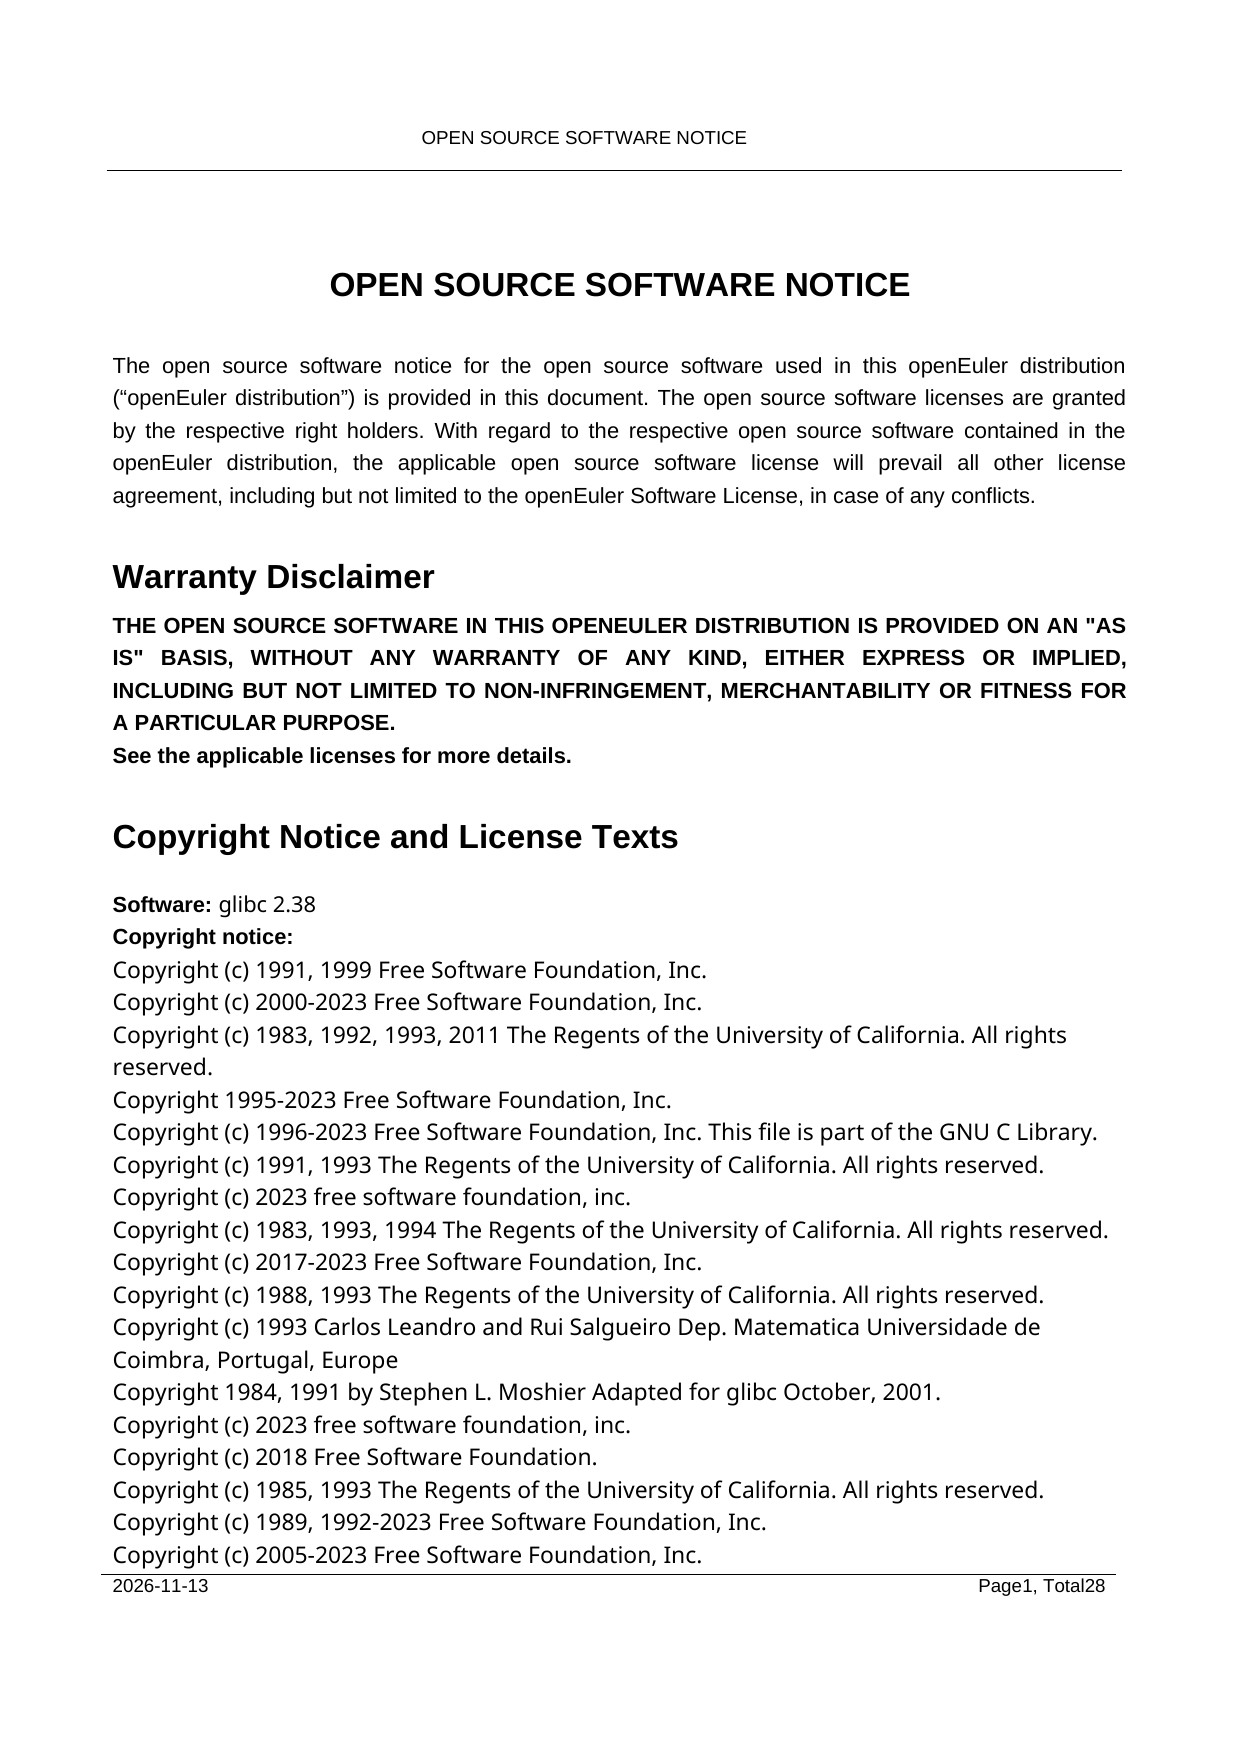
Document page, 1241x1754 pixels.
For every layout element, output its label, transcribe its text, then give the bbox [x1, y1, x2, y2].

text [112, 953, 1128, 1571]
text Copyright notice: [112, 921, 1128, 953]
text THE OPEN SOURCE SOFTWARE IN THIS OPENEULER DISTRIBUTION IS PROVIDED ON AN "AS IS" BASIS, WITHOUT ANY WARRANTY OF ANY KIND, EITHER EXPRESS OR IMPLIED, INCLUDING BUT NOT LIMITED TO NON-INFRINGEMENT, MERCHANTABILITY OR FITNESS FOR A PARTICULAR PURPOSE. See the applicable licenses for more details. [112, 609, 1128, 771]
text Software: glibc 2.38 [112, 888, 1128, 921]
text The open source software notice for the open source software used in this openEuler distribution (“openEuler distribution”) is provided in this document. The open source software licenses are granted by the respective right holders. With regard to the respective open source software contained in the openEuler distribution, the applicable open source software license will prevail all other license agreement, including but not limited to the openEuler Software License, in case of any conflicts. [112, 349, 1128, 511]
text OPEN SOURCE SOFTWARE NOTICE [112, 251, 1128, 316]
text Copyright Notice and License Texts [112, 804, 1128, 869]
text Warranty Disclaimer [112, 544, 1128, 609]
